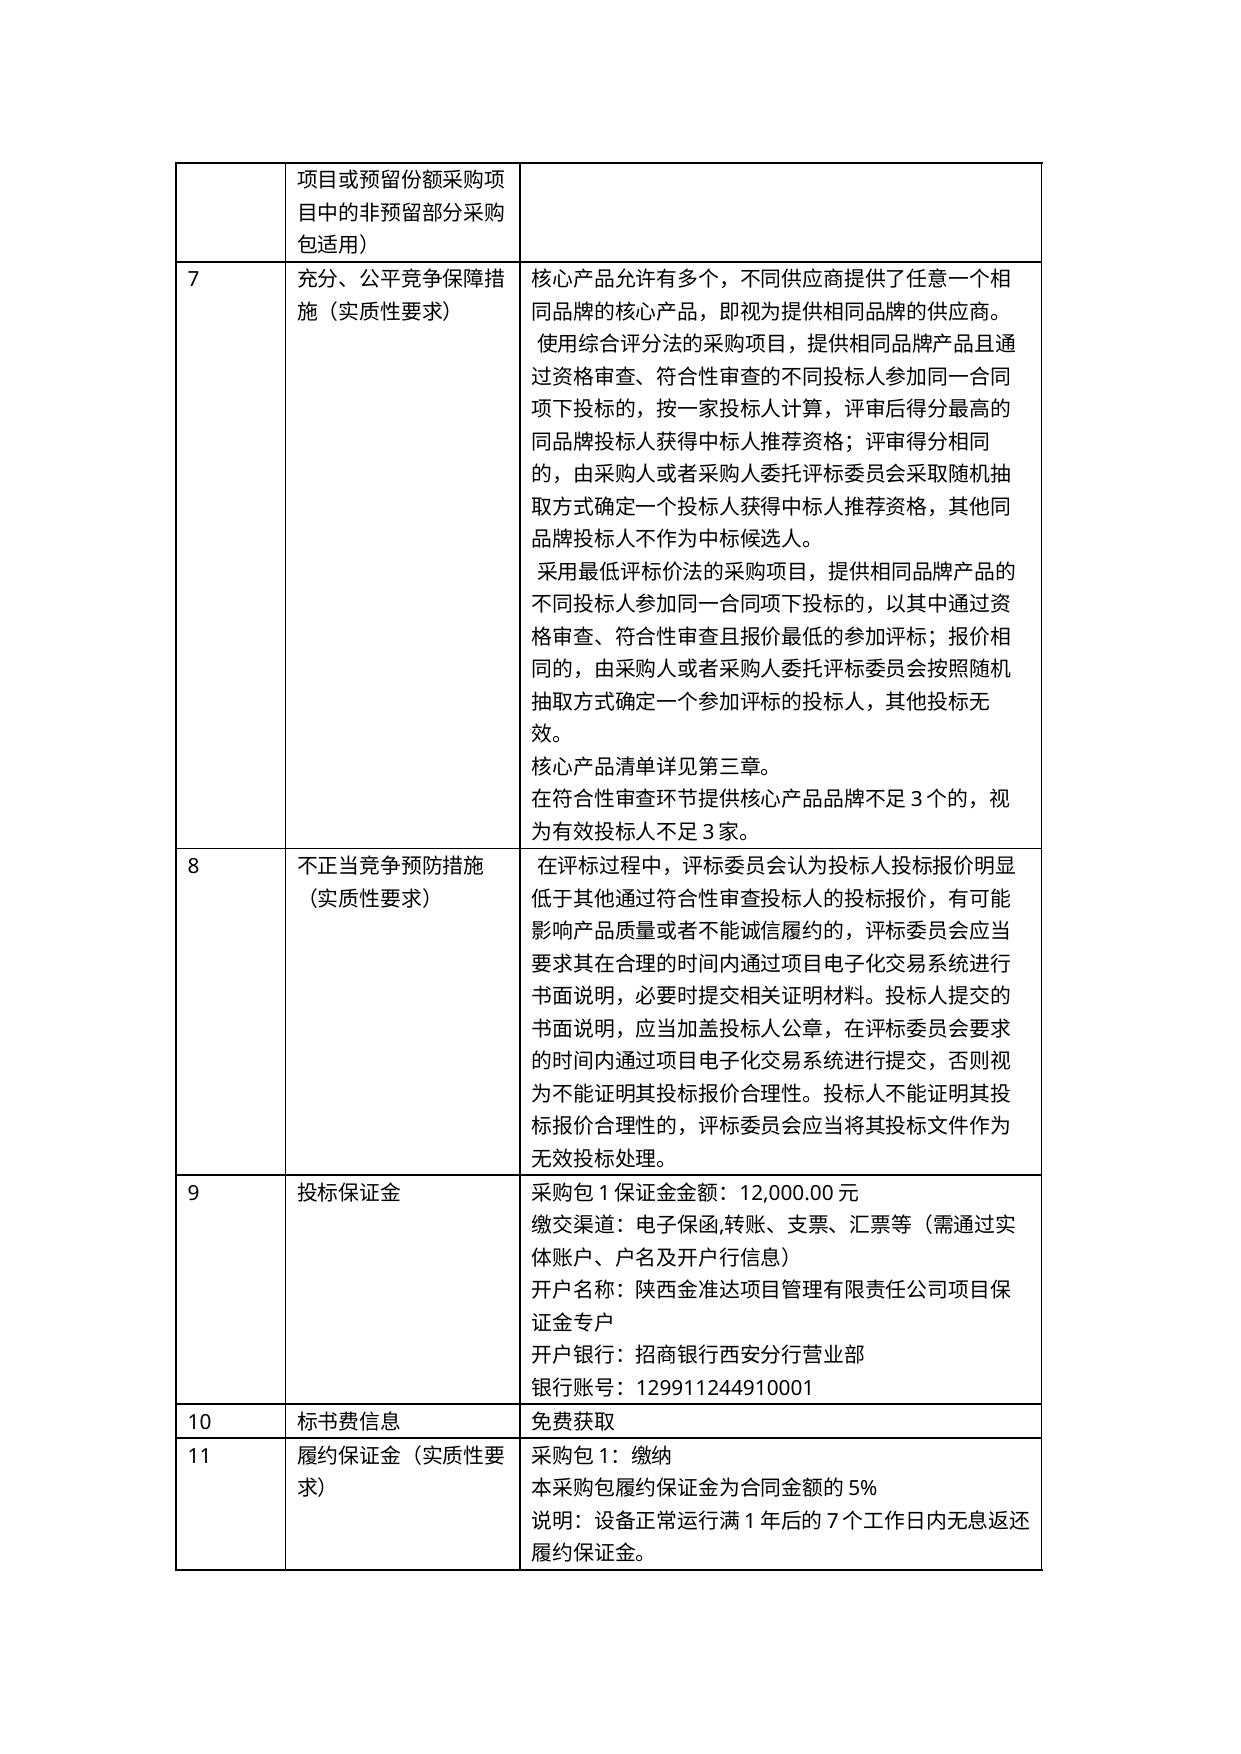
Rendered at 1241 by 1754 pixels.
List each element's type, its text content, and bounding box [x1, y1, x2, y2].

table_cell 7 [177, 263, 285, 848]
table_cell 标书费信息 [286, 1405, 519, 1437]
table_cell 采购包1保证金金额：12,000.00元 缴交渠道：电子保函,转账、支票、汇票等（需通过实体账户、户名及开户行信息） 开户名称：陕西金准达项目管理有限责任公司项目保证金专户 开户银行：招商银行西安分行营业部 银行账号：129911244910001 [521, 1176, 1041, 1403]
table_cell 8 [177, 849, 285, 1174]
table_cell 在评标过程中，评标委员会认为投标人投标报价明显低于其他通过符合性审查投标人的投标报价，有可能影响产品质量或者不能诚信履约的，评标委员会应当要求其在合理的时间内通过项目电子化交易系统进行书面说明，必要时提交相关证明材料。投标人提交的书面说明，应当加盖投标人公章，在评标委员会要求的时间内通过项目电子化交易系统进行提交，否则视为不能证明其投标报价合理性。投标人不能证明其投标报价合理性的，评标委员会应当将其投标文件作为无效投标处理。 [521, 849, 1041, 1174]
table_cell 9 [177, 1176, 285, 1403]
table_cell 核心产品允许有多个，不同供应商提供了任意一个相同品牌的核心产品，即视为提供相同品牌的供应商。 使用综合评分法的采购项目，提供相同品牌产品且通过资格审查、符合性审查的不同投标人参加同一合同项下投标的，按一家投标人计算，评审后得分最高的同品牌投标人获得中标人推荐资格；评审得分相同的，由采购人或者采购人委托评标委员会采取随机抽取方式确定一个投标人获得中标人推荐资格，其他同品牌投标人不作为中标候选人。 采用最低评标价法的采购项目，提供相同品牌产品的不同投标人参加同一合同项下投标的，以其中通过资格审查、符合性审查且报价最低的参加评标；报价相同的，由采购人或者采购人委托评标委员会按照随机抽取方式确定一个参加评标的投标人，其他投标无效。 核心产品清单详见第三章。 在符合性审查环节提供核心产品品牌不足3个的，视为有效投标人不足3家。 [521, 263, 1041, 848]
table_cell 6 [177, 164, 285, 261]
table_cell 采购包1：缴纳 本采购包履约保证金为合同金额的5% 说明：设备正常运行满1年后的7个工作日内无息返还履约保证金。 [521, 1439, 1041, 1569]
table_cell 10 [177, 1405, 285, 1437]
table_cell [521, 164, 1041, 261]
table_cell 投标保证金 [286, 1176, 519, 1403]
table_cell 充分、公平竞争保障措施（实质性要求） [286, 263, 519, 848]
table_cell 免费获取 [521, 1405, 1041, 1437]
table_cell 履约保证金（实质性要求） [286, 1439, 519, 1569]
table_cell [286, 164, 519, 261]
table_cell 不正当竞争预防措施（实质性要求） [286, 849, 519, 1174]
table_cell 11 [177, 1439, 285, 1569]
